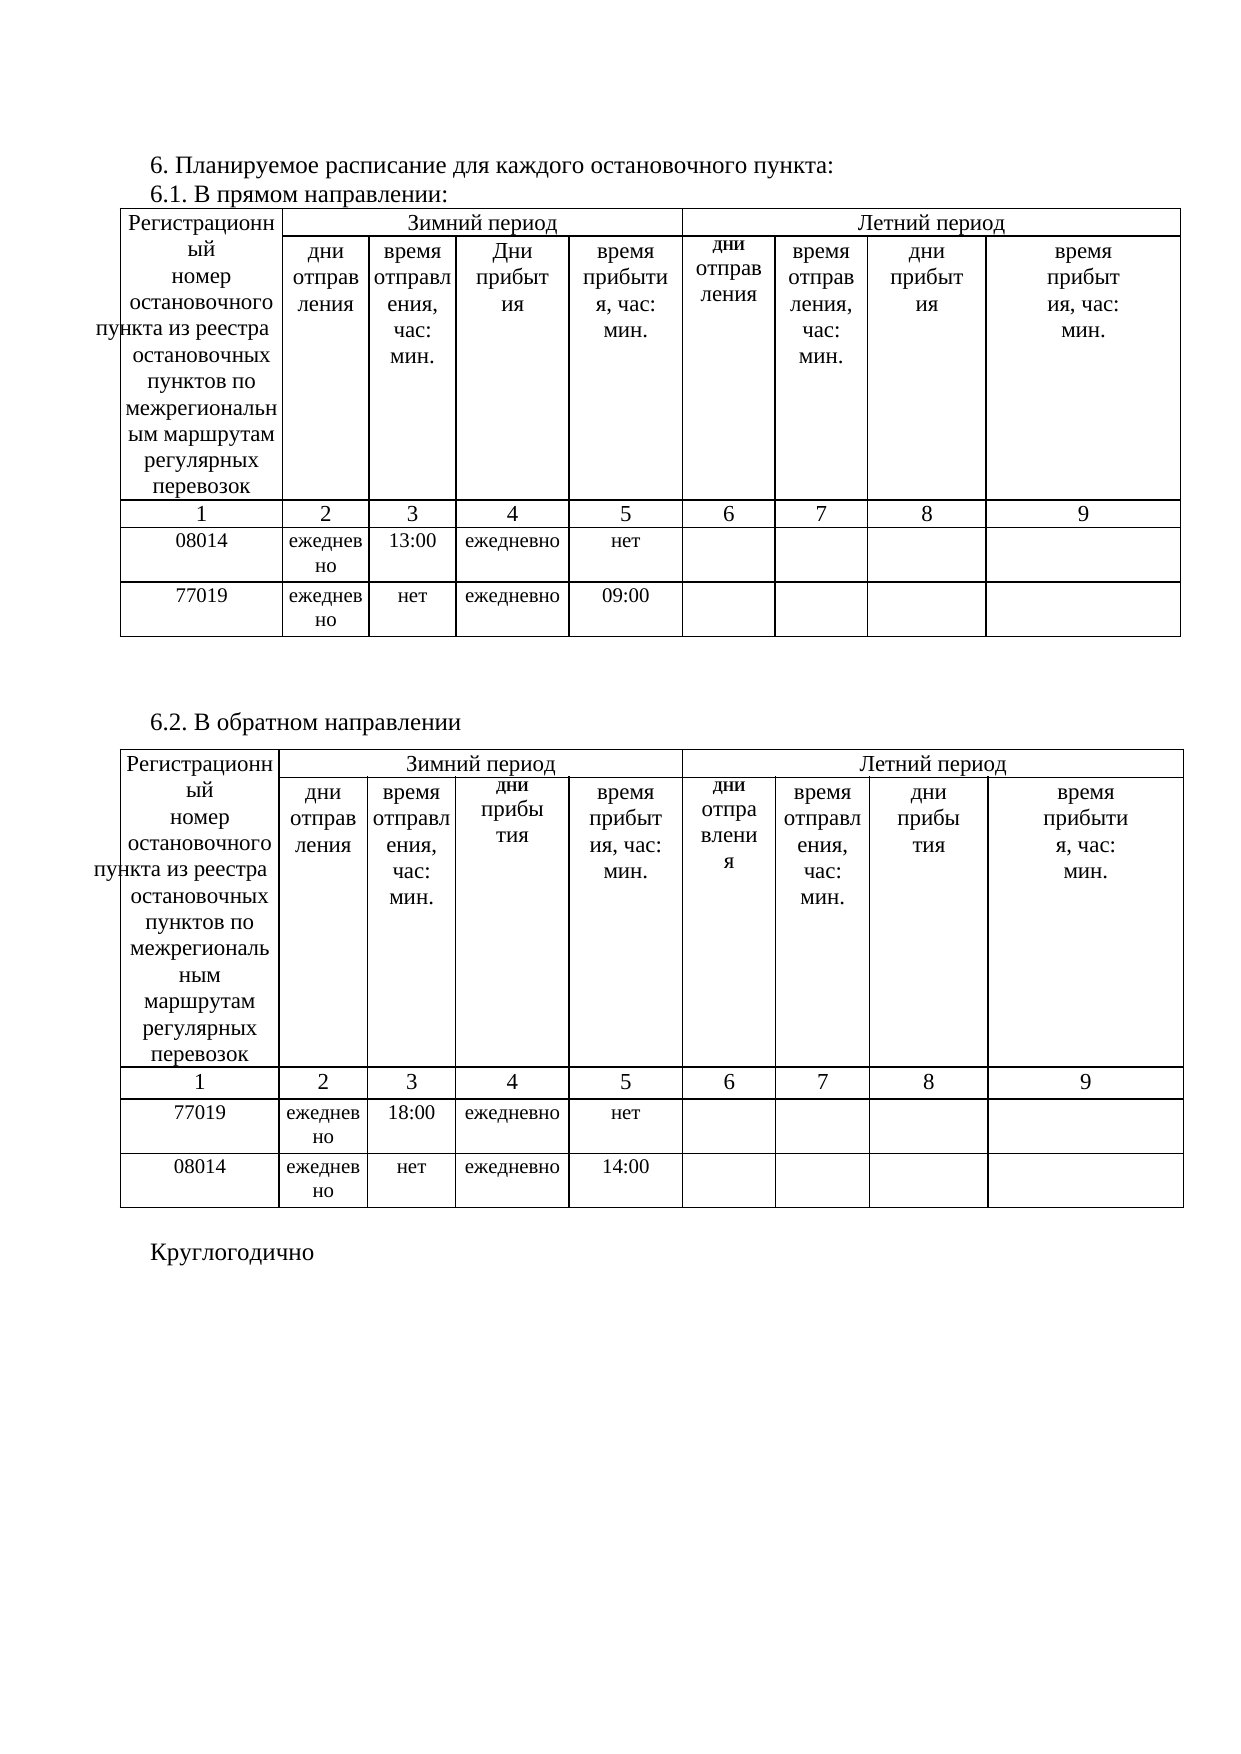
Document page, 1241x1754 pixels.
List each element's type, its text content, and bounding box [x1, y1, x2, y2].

table_cell 09:00 [570, 583, 682, 636]
table_cell ДНИ прибы тия [456, 778, 568, 1066]
table_cell нет [370, 583, 455, 636]
table_cell [870, 1154, 987, 1207]
table_cell 08014 [121, 528, 282, 581]
table_cell время отправл ения, час: мин. [368, 778, 455, 1066]
table_cell 7 [776, 1068, 869, 1098]
table_cell ежедневно [457, 528, 568, 581]
table_cell [868, 583, 985, 636]
table_cell ежедневно [457, 583, 568, 636]
table_cell время отправл ения, час: мин. [370, 237, 455, 499]
table_cell [683, 1100, 775, 1152]
table_cell 77019 [121, 1100, 278, 1152]
table_header Зимний период [283, 209, 682, 235]
table_cell время отправл ения, час: мин. [776, 778, 869, 1066]
table_cell ежедневно [456, 1100, 568, 1152]
table_cell [683, 528, 774, 581]
table_cell ежедневно [283, 583, 368, 636]
table_header Регистрационный номер остановочного пункта из реестра остановочных пунктов по межрегиональным маршрутам регулярных перевозок [121, 209, 282, 499]
table_header Регистрационный номер остановочного пункта из реестра остановочных пунктов по межрегиональным маршрутам регулярных перевозок [121, 750, 278, 1066]
table_cell время отправ ления, час: мин. [776, 237, 867, 499]
table_cell 4 [456, 1068, 568, 1098]
table_cell 1 [121, 1068, 278, 1098]
table_cell 18:00 [368, 1100, 455, 1152]
table_cell 8 [868, 501, 985, 527]
table_cell 6 [683, 1068, 775, 1098]
table_cell время прибыт ия, час: мин. [570, 778, 682, 1066]
table_cell [776, 1154, 869, 1207]
table_cell 14:00 [570, 1154, 682, 1207]
table_cell ежедневно [280, 1154, 367, 1207]
table_cell [989, 1100, 1183, 1152]
table_cell 2 [280, 1068, 367, 1098]
table_cell время прибыт ия, час: мин. [987, 237, 1180, 499]
table_cell [987, 583, 1180, 636]
table_cell 5 [570, 501, 682, 527]
table_cell время прибыти я, час: мин. [570, 237, 682, 499]
table_cell дни отправ ления [280, 778, 367, 1066]
table_cell 9 [987, 501, 1180, 527]
table_cell 4 [457, 501, 568, 527]
table_cell 2 [283, 501, 368, 527]
table_cell [868, 528, 985, 581]
table_cell ежедневно [280, 1100, 367, 1152]
table_cell ДНИ отпра влени я [683, 778, 775, 1066]
table_cell [776, 528, 867, 581]
table_cell ежедневно [456, 1154, 568, 1207]
table_cell нет [570, 528, 682, 581]
table_cell 8 [870, 1068, 987, 1098]
table_cell 13:00 [370, 528, 455, 581]
table_cell 3 [370, 501, 455, 527]
table_cell [989, 1154, 1183, 1207]
table_cell 9 [989, 1068, 1183, 1098]
table_cell 1 [121, 501, 282, 527]
table_cell дни отправ ления [283, 237, 368, 499]
text Круглогодично [150, 1237, 1090, 1266]
table_cell 3 [368, 1068, 455, 1098]
table_cell Дни прибыт ия [457, 237, 568, 499]
table_cell [776, 583, 867, 636]
table_cell время прибыти я, час: мин. [989, 778, 1183, 1066]
table_cell 77019 [121, 583, 282, 636]
table_cell [683, 1154, 775, 1207]
text 6.1. В прямом направлении: [150, 179, 1090, 207]
table_cell нет [570, 1100, 682, 1152]
table_header Летний период [683, 750, 1183, 776]
table_cell дни прибыт ия [868, 237, 985, 499]
text 6.2. В обратном направлении [150, 707, 1090, 736]
table_cell ежедневно [283, 528, 368, 581]
table_cell ДНИ отправ ления [683, 237, 774, 499]
table_header Зимний период [280, 750, 682, 776]
table_cell 08014 [121, 1154, 278, 1207]
table_cell [870, 1100, 987, 1152]
table_cell 7 [776, 501, 867, 527]
table_cell 5 [570, 1068, 682, 1098]
table_cell [987, 528, 1180, 581]
table_cell 6 [683, 501, 774, 527]
text 6. Планируемое расписание для каждого остановочного пункта: [150, 150, 1090, 179]
table_cell [776, 1100, 869, 1152]
table_cell [683, 583, 774, 636]
table_cell дни прибы тия [870, 778, 987, 1066]
table_cell нет [368, 1154, 455, 1207]
table_header Летний период [683, 209, 1180, 235]
